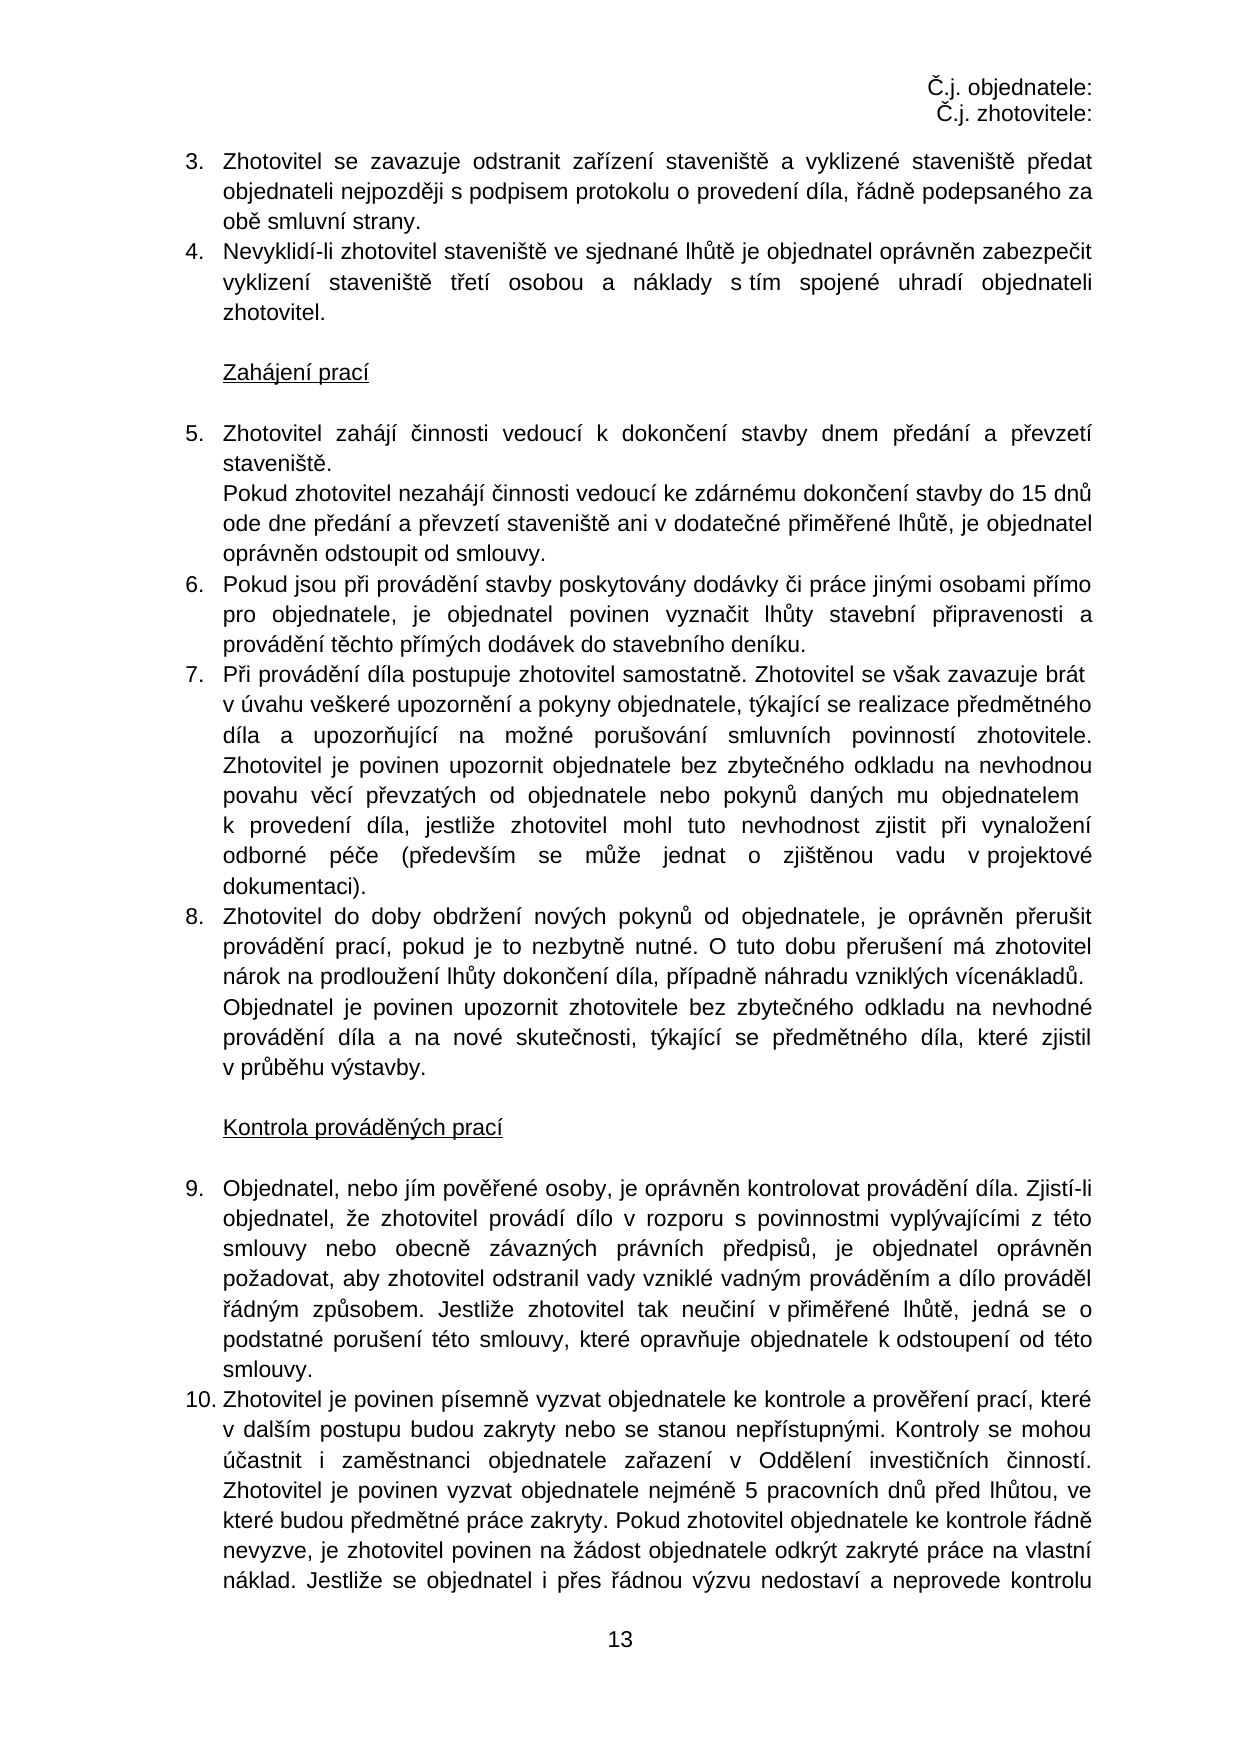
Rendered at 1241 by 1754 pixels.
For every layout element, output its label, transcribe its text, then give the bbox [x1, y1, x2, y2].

list Zahájení prací [223, 359, 1093, 385]
list Zhotovitel se zavazuje odstranit zařízení staveniště a vyklizené staveniště předat objednateli nejpozději s podpisem protokolu o provedení díla, řádně podepsaného za obě smluvní strany. [185, 148, 1093, 234]
list Pokud jsou při provádění stavby poskytovány dodávky či práce jinými osobami přímo pro objednatele, je objednatel povinen vyznačit lhůty stavební připravenosti a provádění těchto přímých dodávek do stavebního deníku. [185, 571, 1093, 657]
list Zhotovitel do doby obdržení nových pokynů od objednatele, je oprávněn přerušit provádění prací, pokud je to nezbytně nutné. O tuto dobu přerušení má zhotovitel nárok na prodloužení lhůty dokončení díla, případně náhradu vzniklých vícenákladů. Objednatel je povinen upozornit zhotovitele bez zbytečného odkladu na nevhodné provádění díla a na nové skutečnosti, týkající se předmětného díla, které zjistil v průběhu výstavby. [185, 903, 1093, 1080]
list Nevyklidí-li zhotovitel staveniště ve sjednané lhůtě je objednatel oprávněn zabezpečit vyklizení staveniště třetí osobou a náklady s tím spojené uhradí objednateli zhotovitel. [185, 238, 1093, 325]
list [185, 1386, 1093, 1594]
list Kontrola prováděných prací [223, 1084, 1093, 1141]
list Při provádění díla postupuje zhotovitel samostatně. Zhotovitel se však zavazuje brát v úvahu veškeré upozornění a pokyny objednatele, týkající se realizace předmětného díla a upozorňující na možné porušování smluvních povinností zhotovitele. Zhotovitel je povinen upozornit objednatele bez zbytečného odkladu na nevhodnou povahu věcí převzatých od objednatele nebo pokynů daných mu objednatelem k provedení díla, jestliže zhotovitel mohl tuto nevhodnost zjistit při vynaložení odborné péče (především se může jednat o zjištěnou vadu v projektové dokumentaci). [185, 661, 1093, 899]
list Zhotovitel zahájí činnosti vedoucí k dokončení stavby dnem předání a převzetí staveniště. Pokud zhotovitel nezahájí činnosti vedoucí ke zdárnému dokončení stavby do 15 dnů ode dne předání a převzetí staveniště ani v dodatečné přiměřené lhůtě, je objednatel oprávněn odstoupit od smlouvy. [185, 419, 1093, 567]
list Objednatel, nebo jím pověřené osoby, je oprávněn kontrolovat provádění díla. Zjistí-li objednatel, že zhotovitel provádí dílo v rozporu s povinnostmi vyplývajícími z této smlouvy nebo obecně závazných právních předpisů, je objednatel oprávněn požadovat, aby zhotovitel odstranil vady vzniklé vadným prováděním a dílo prováděl řádným způsobem. Jestliže zhotovitel tak neučiní v přiměřené lhůtě, jedná se o podstatné porušení této smlouvy, které opravňuje objednatele k odstoupení od této smlouvy. [185, 1175, 1093, 1382]
